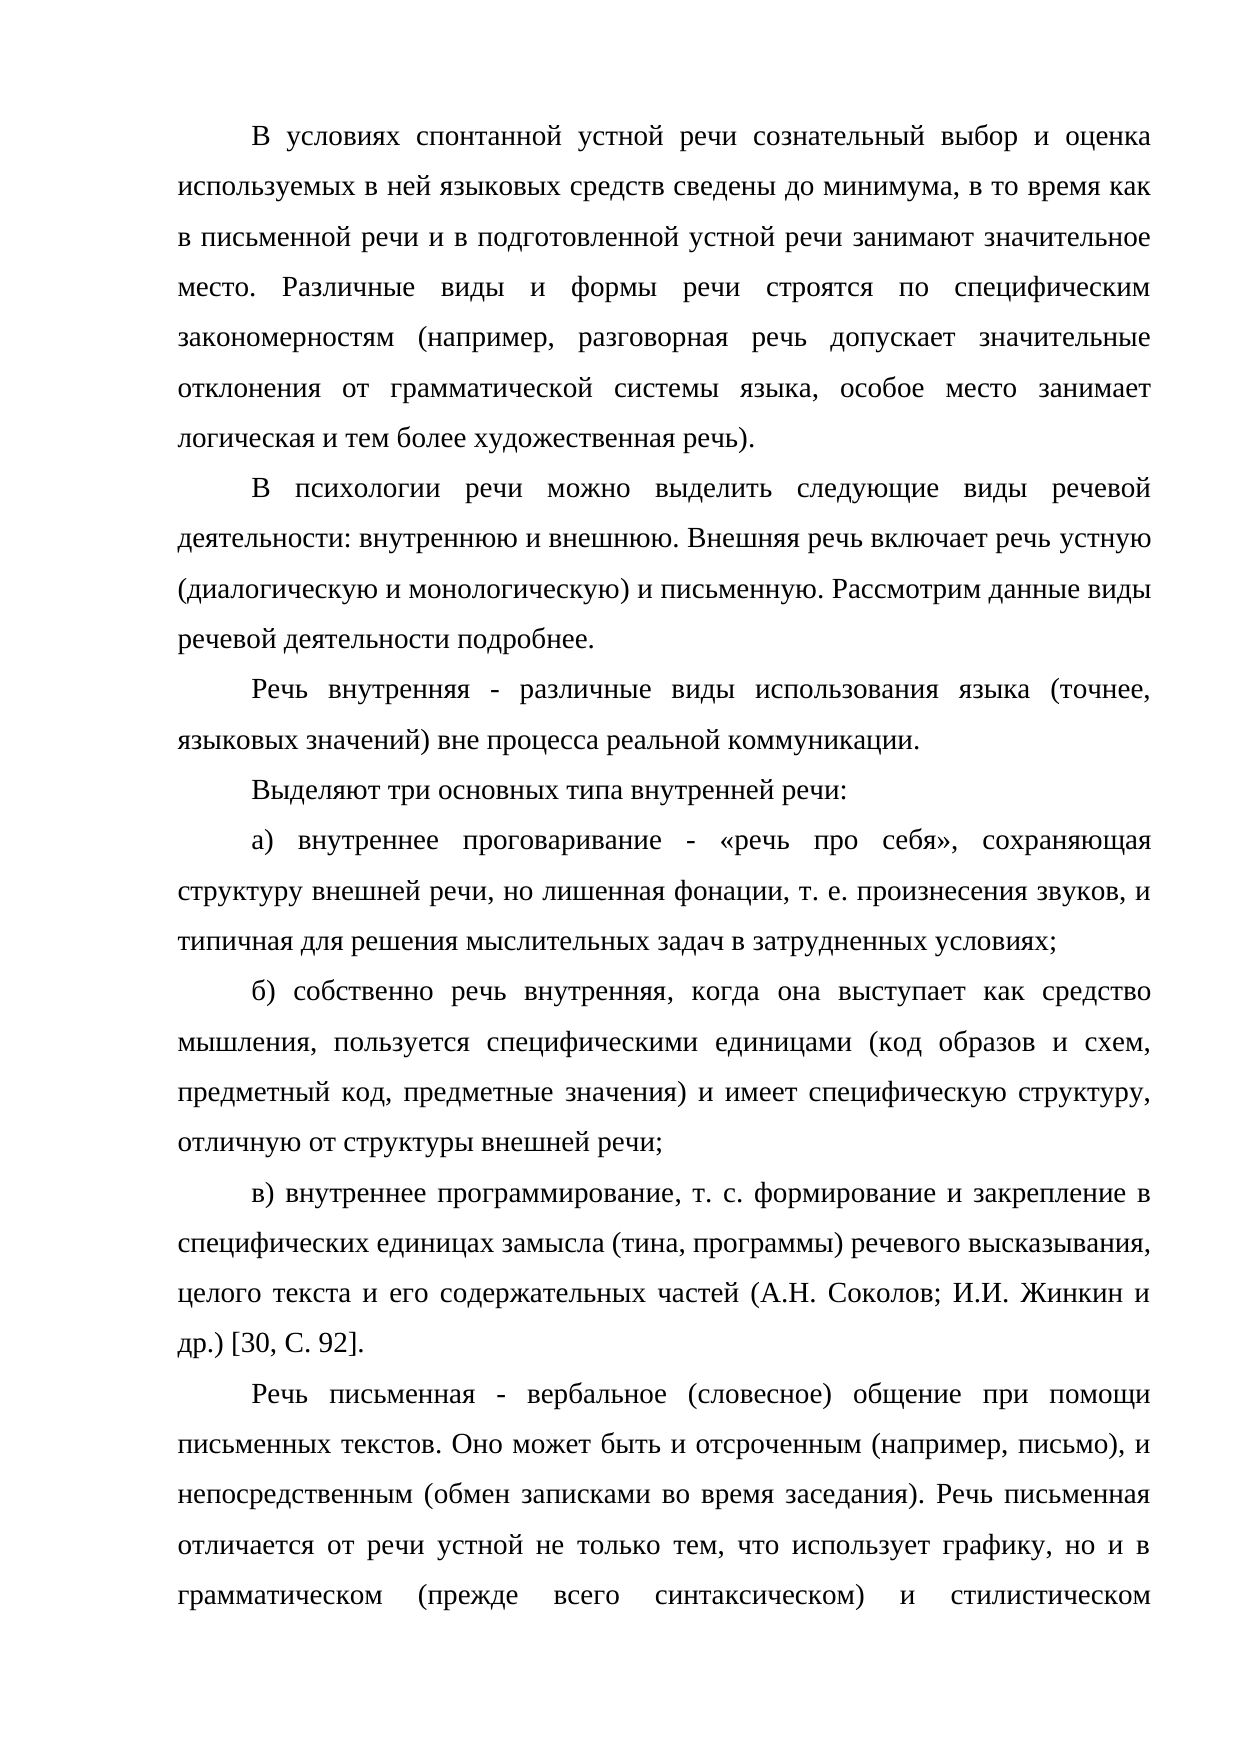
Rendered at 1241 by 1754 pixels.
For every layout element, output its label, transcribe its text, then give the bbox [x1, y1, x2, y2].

subtitle Выделяют три основных типа внутренней речи: [177, 772, 1152, 806]
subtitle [177, 1376, 1152, 1611]
subtitle Речь внутренняя - различные виды использования языка (точнее, языковых значений) вне процесса реальной коммуникации. [177, 672, 1152, 755]
subtitle В психологии речи можно выделить следующие виды речевой деятельности: внутреннюю и внешнюю. Внешняя речь включает речь устную (диалогическую и монологическую) и письменную. Рассмотрим данные виды речевой деятельности подробнее. [177, 470, 1152, 655]
subtitle в) внутреннее программирование, т. с. формирование и закрепление в специфических единицах замысла (тина, программы) речевого высказывания, целого текста и его содержательных частей (А.Н. Соколов; И.И. Жинкин и др.) [30, С. 92]. [177, 1175, 1152, 1359]
subtitle а) внутреннее проговаривание - «речь про себя», сохраняющая структуру внешней речи, но лишенная фонации, т. е. произнесения звуков, и типичная для решения мыслительных задач в затрудненных условиях; [177, 822, 1152, 957]
subtitle б) собственно речь внутренняя, когда она выступает как средство мышления, пользуется специфическими единицами (код образов и схем, предметный код, предметные значения) и имеет специфическую структуру, отличную от структуры внешней речи; [177, 973, 1152, 1158]
subtitle В условиях спонтанной устной речи сознательный выбор и оценка используемых в ней языковых средств сведены до минимума, в то время как в письменной речи и в подготовленной устной речи занимают значительное место. Различные виды и формы речи строятся по специфическим закономерностям (например, разговорная речь допускает значительные отклонения от грамматической системы языка, особое место занимает логическая и тем более художественная речь). [177, 118, 1152, 453]
